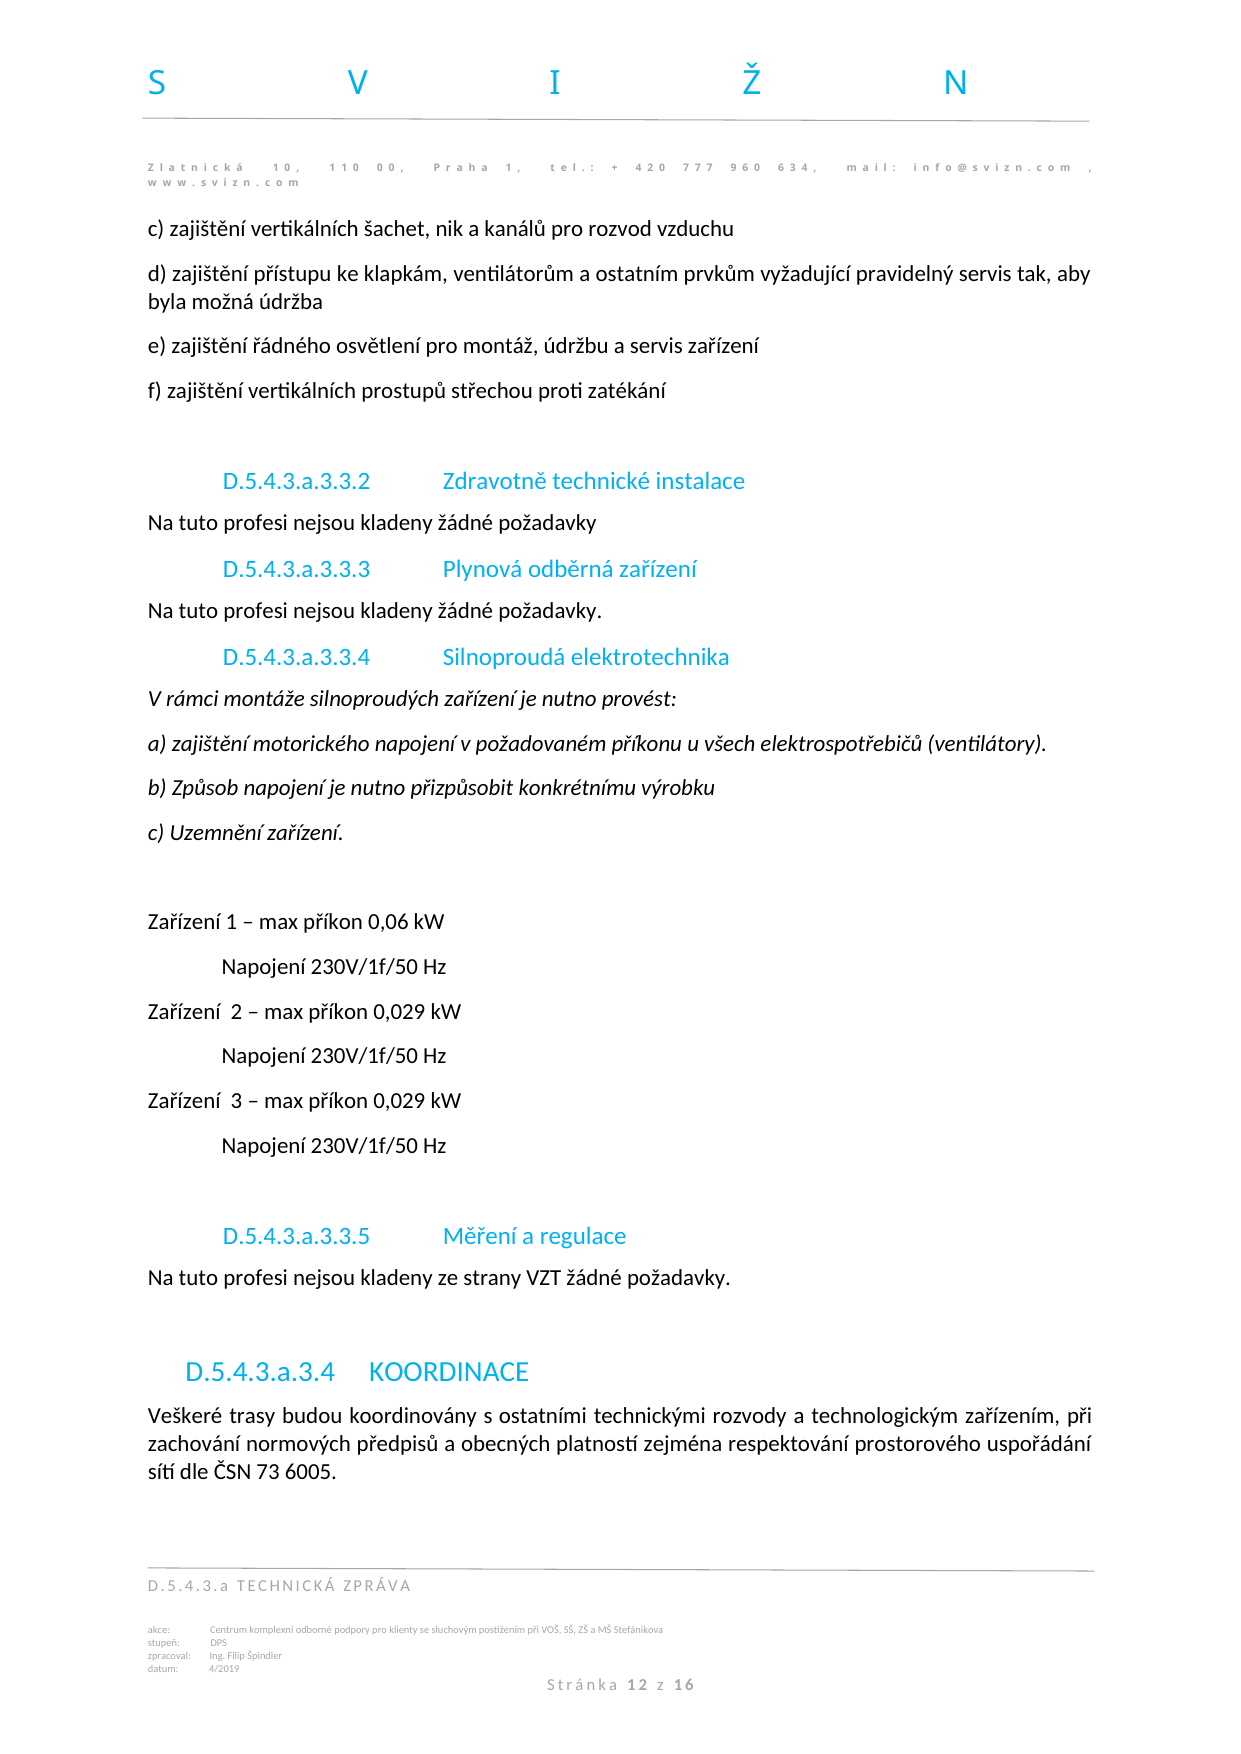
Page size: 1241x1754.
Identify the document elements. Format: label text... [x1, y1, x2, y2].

text f) zajištění vertikálních prostupů střechou proti zatékání [148, 376, 1092, 404]
text e) zajištění řádného osvětlení pro montáž, údržbu a servis zařízení [148, 331, 1092, 359]
subtitle KOORDINACE [185, 1353, 1092, 1388]
text V rámci montáže silnoproudých zařízení je nutno provést: [148, 684, 1092, 712]
text b) Způsob napojení je nutno přizpůsobit konkrétnímu výrobku [148, 773, 1092, 801]
text Zařízení 2 – max příkon 0,029 kW [148, 997, 1092, 1025]
text a) zajištění motorického napojení v požadovaném příkonu u všech elektrospotřebičů (ventilátory). [148, 729, 1092, 757]
subtitle Zdravotně technické instalace [223, 466, 1092, 496]
text Na tuto profesi nejsou kladeny žádné požadavky. [148, 596, 1092, 624]
text c) Uzemnění zařízení. [148, 818, 1092, 846]
subtitle Silnoproudá elektrotechnika [223, 641, 1092, 671]
text Napojení 230V/1f/50 Hz [148, 1041, 1092, 1069]
text Na tuto profesi nejsou kladeny ze strany VZT žádné požadavky. [148, 1263, 1092, 1291]
text Na tuto profesi nejsou kladeny žádné požadavky [148, 508, 1092, 537]
text Napojení 230V/1f/50 Hz [148, 952, 1092, 980]
text Napojení 230V/1f/50 Hz [148, 1131, 1092, 1159]
text d) zajištění přístupu ke klapkám, ventilátorům a ostatním prvkům vyžadující pravidelný servis tak, aby byla možná údržba [148, 259, 1092, 315]
subtitle Plynová odběrná zařízení [223, 553, 1092, 584]
subtitle Měření a regulace [223, 1220, 1092, 1251]
text c) zajištění vertikálních šachet, nik a kanálů pro rozvod vzduchu [148, 214, 1092, 242]
text Veškeré trasy budou koordinovány s ostatními technickými rozvody a technologickým zařízením, při zachování normových předpisů a obecných platností zejména respektování prostorového uspořádání sítí dle ČSN 73 6005. [148, 1401, 1093, 1485]
text Zařízení 1 – max příkon 0,06 kW [148, 907, 1092, 935]
text Zařízení 3 – max příkon 0,029 kW [148, 1086, 1092, 1114]
